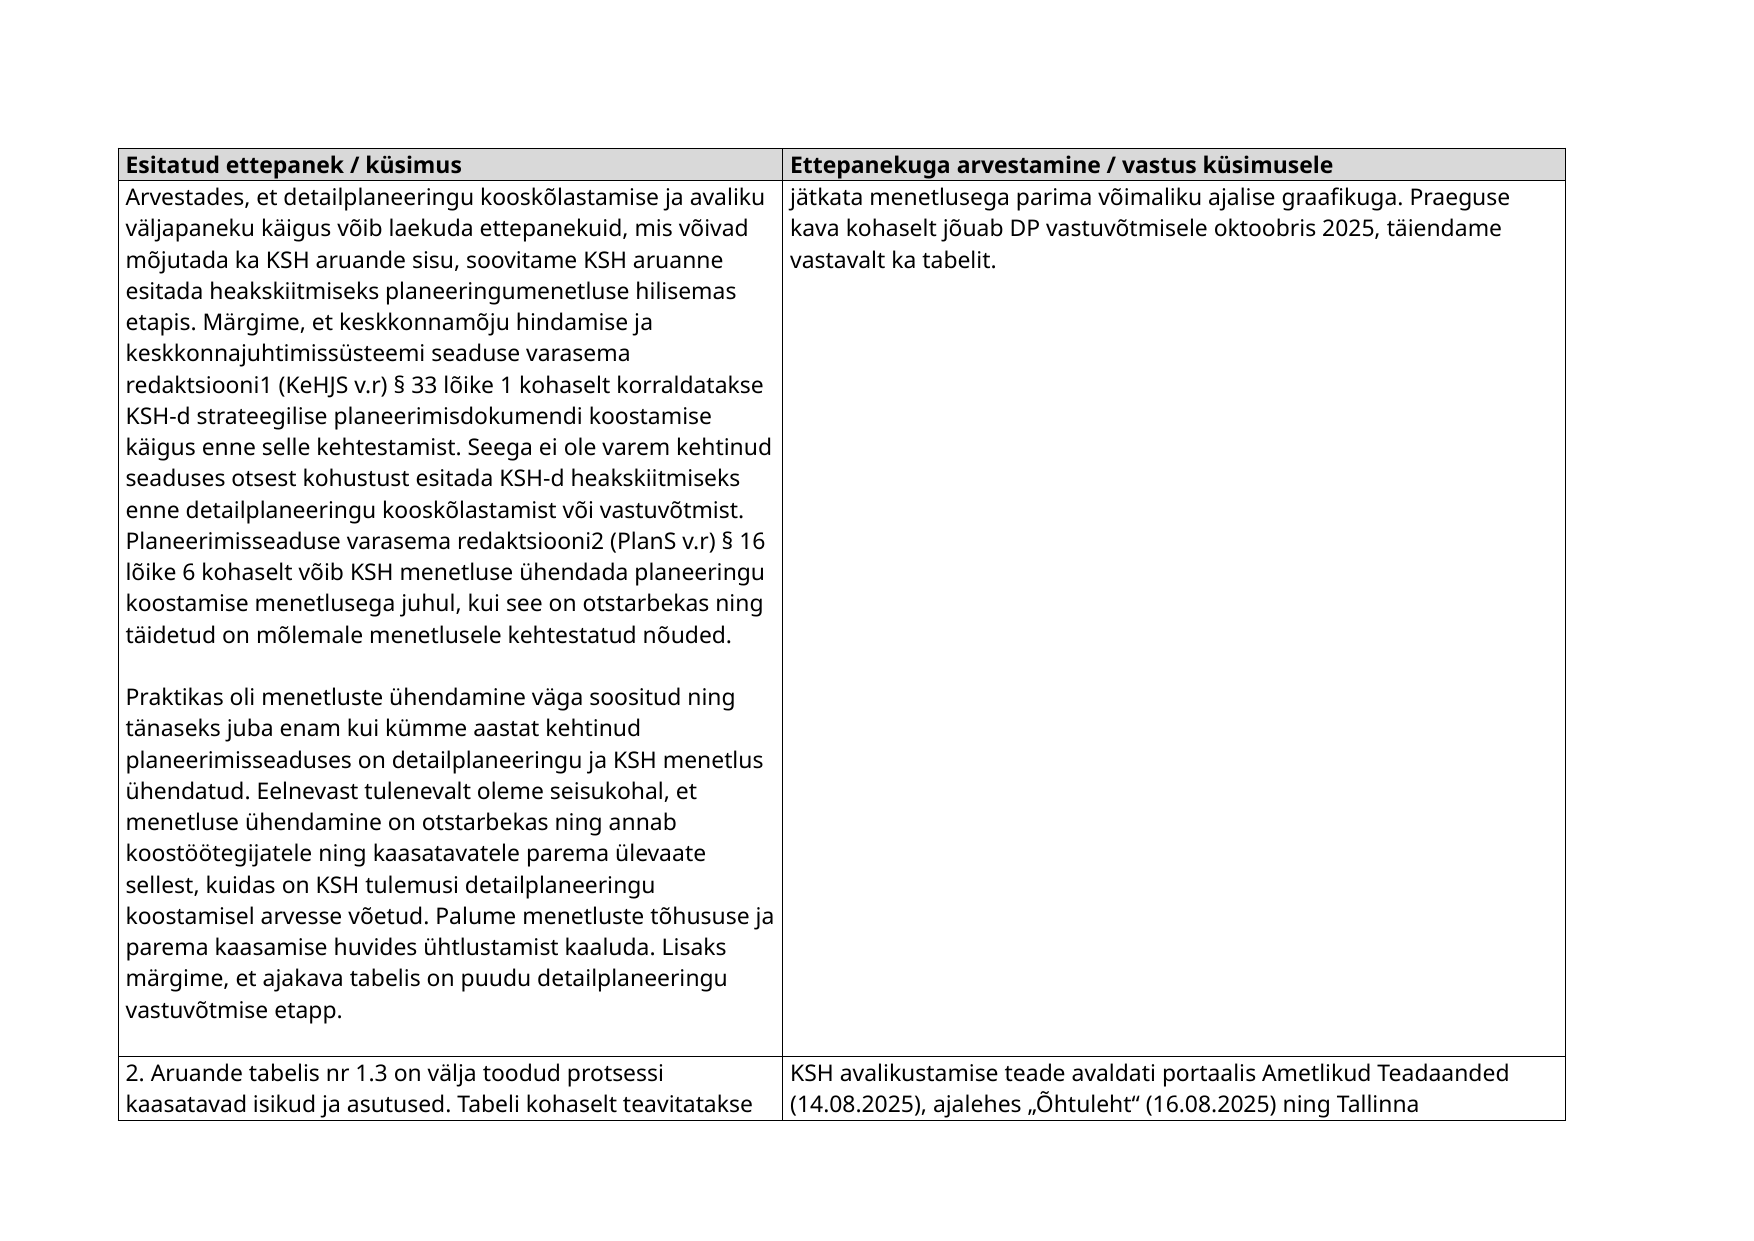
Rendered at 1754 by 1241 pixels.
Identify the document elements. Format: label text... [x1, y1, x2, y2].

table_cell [119, 181, 782, 1056]
table_header Esitatud ettepanek / küsimus [119, 149, 782, 180]
table_header Ettepanekuga arvestamine / vastus küsimusele [783, 149, 1565, 180]
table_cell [783, 181, 1565, 1056]
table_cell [119, 1057, 782, 1119]
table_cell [783, 1057, 1565, 1119]
